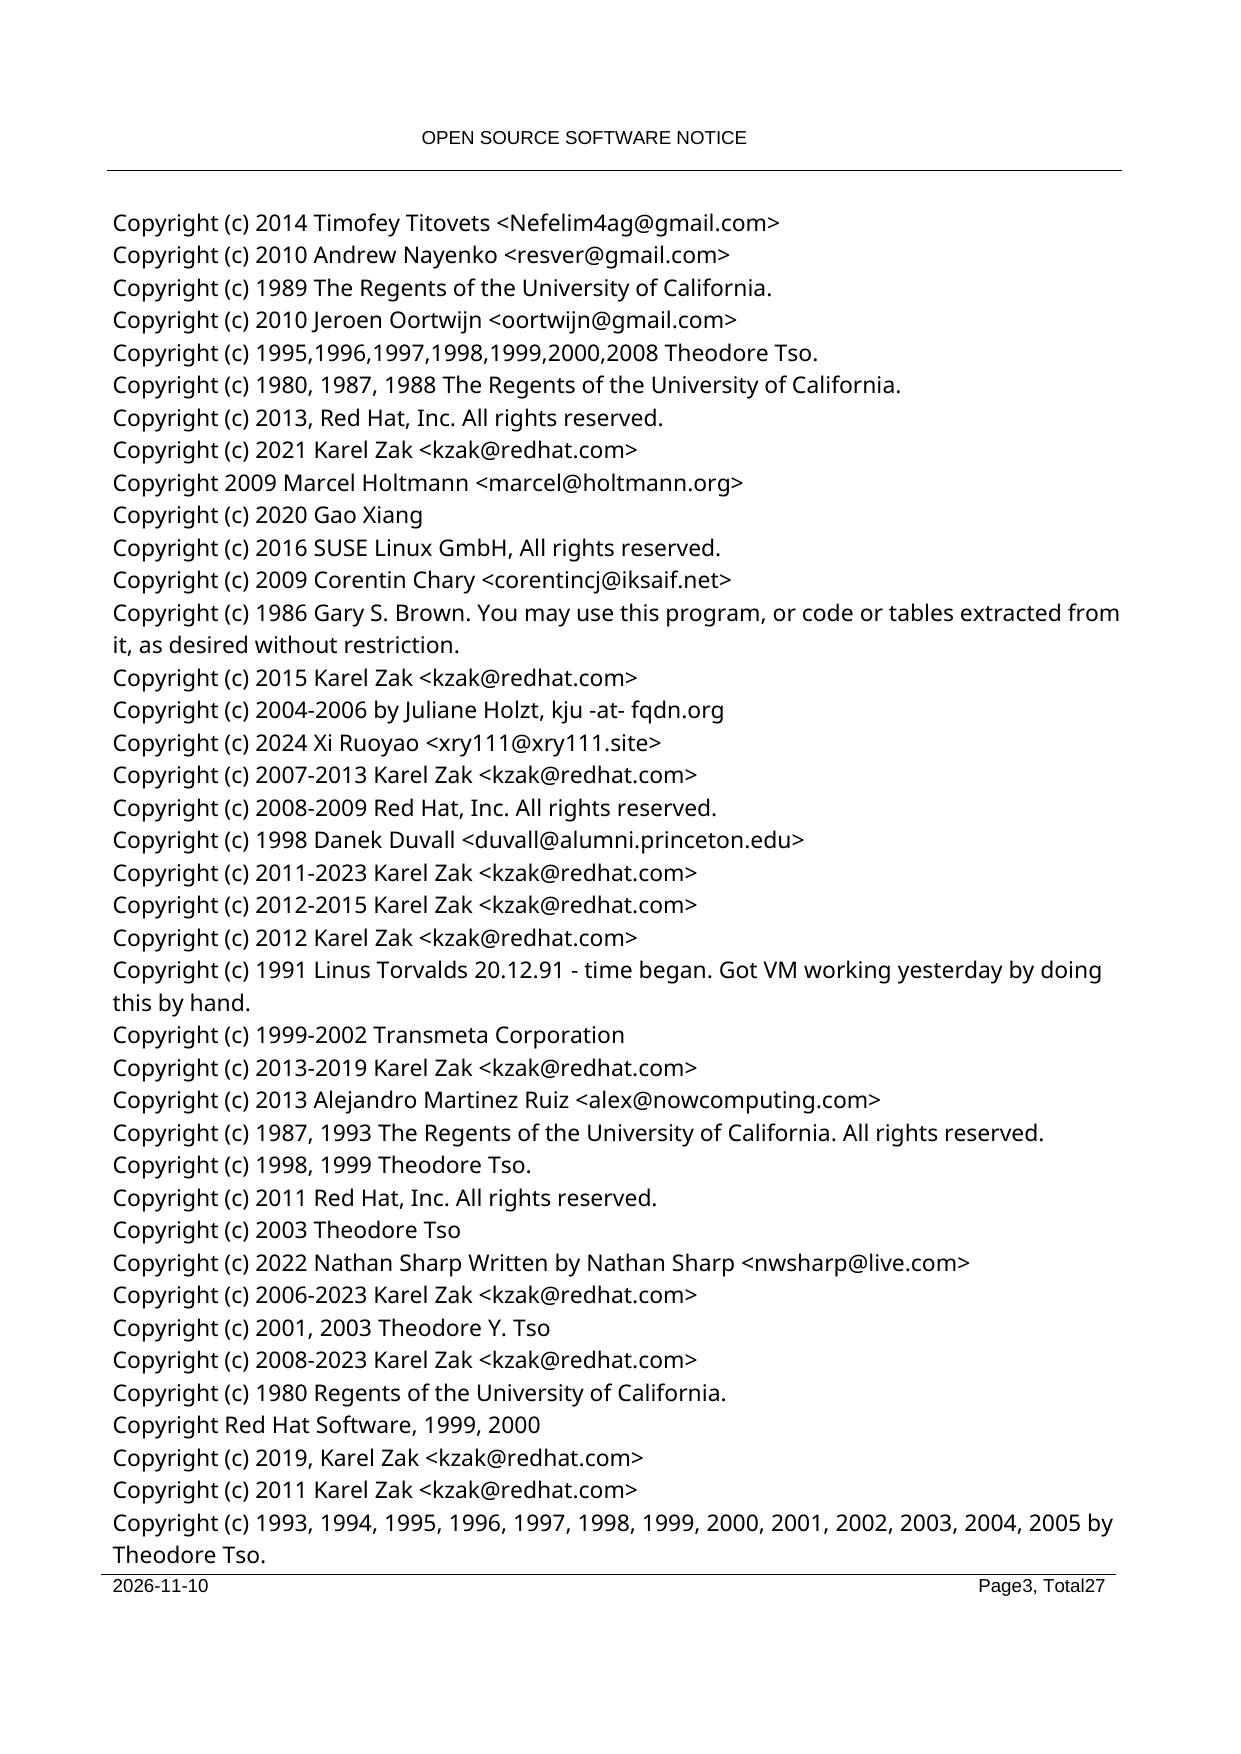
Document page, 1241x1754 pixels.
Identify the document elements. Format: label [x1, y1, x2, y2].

text [112, 206, 1128, 1571]
